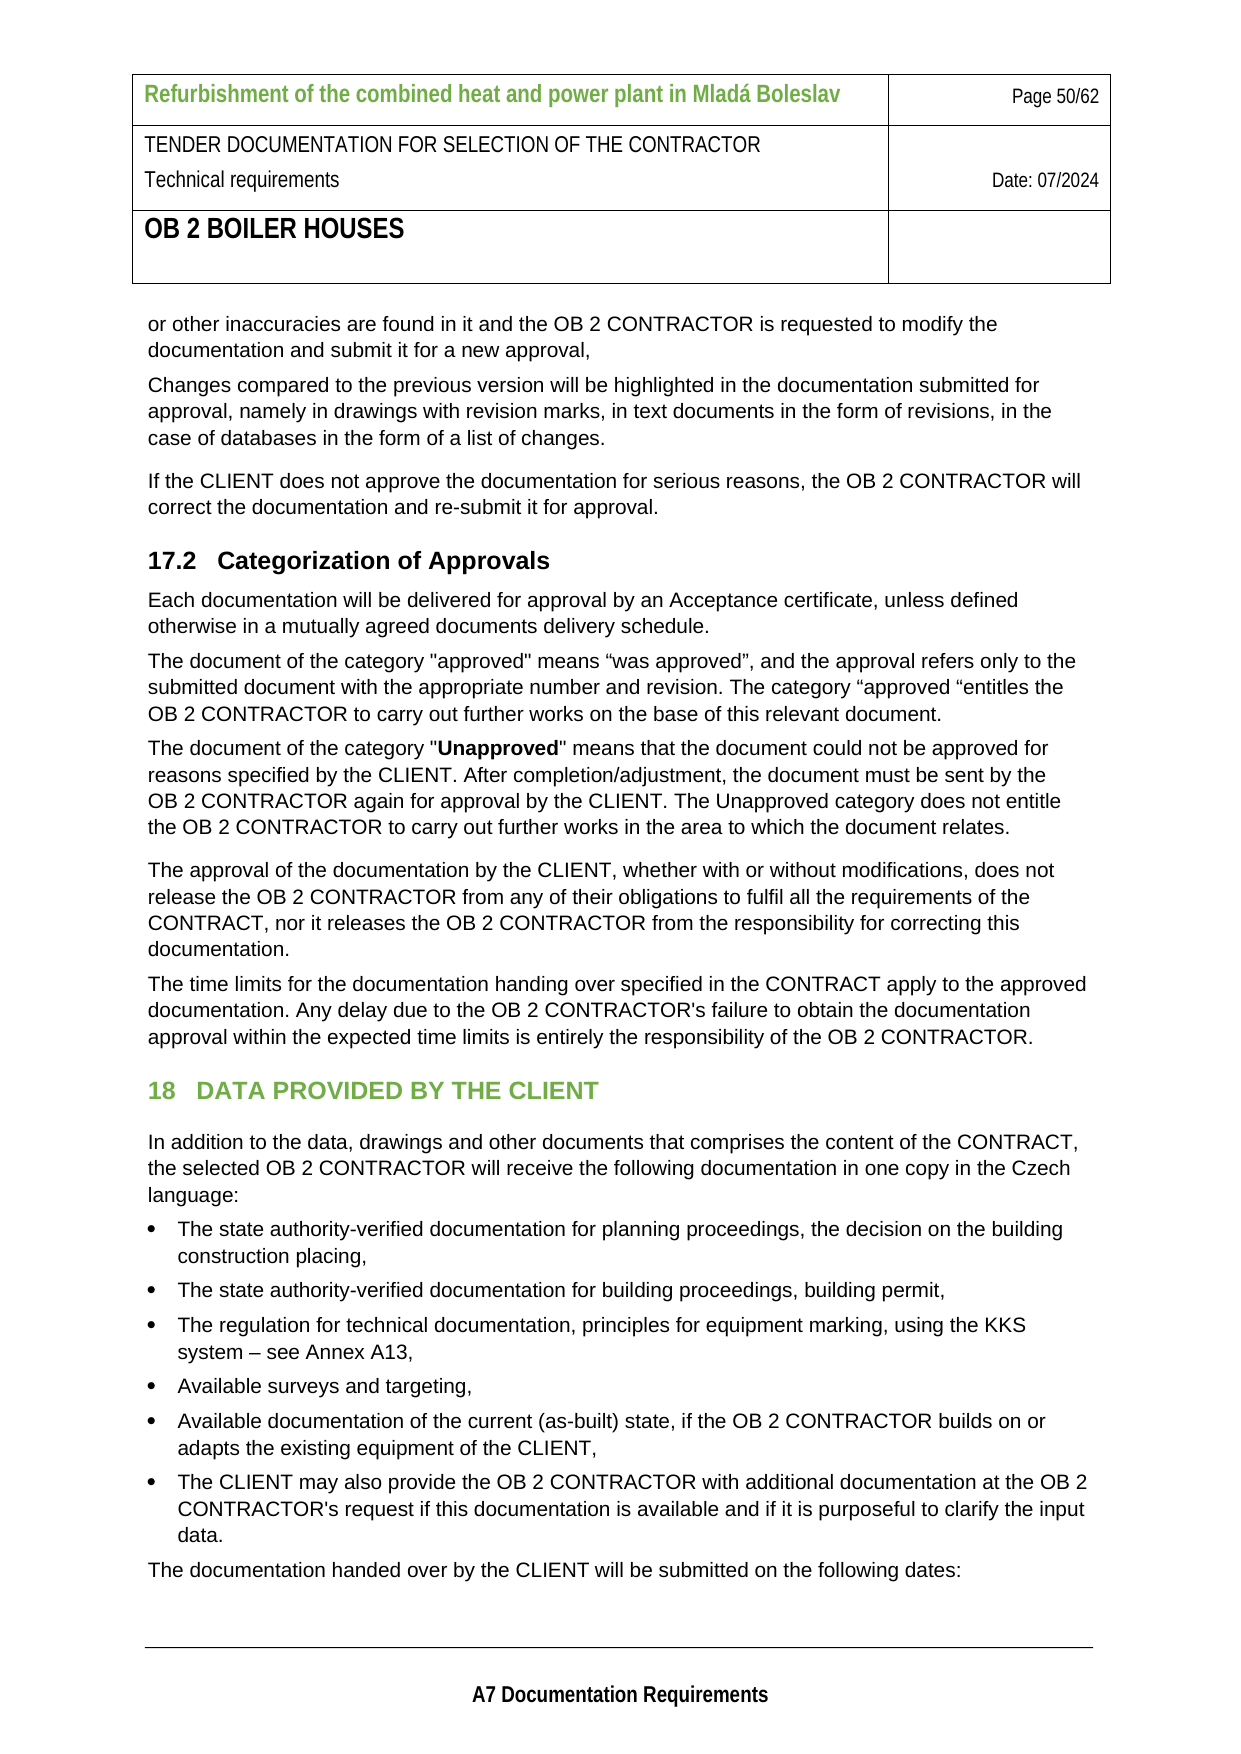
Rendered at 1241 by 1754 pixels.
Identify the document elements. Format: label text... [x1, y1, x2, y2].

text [148, 312, 1093, 362]
text The document of the category "Unapproved" means that the document could not be approved for reasons specified by the CLIENT. After completion/adjustment, the document must be sent by the OB 2 CONTRACTOR again for approval by the CLIENT. The Unapproved category does not entitle the OB 2 CONTRACTOR to carry out further works in the area to which the document relates. [148, 736, 1093, 839]
text Each documentation will be delivered for approval by an Acceptance certificate, unless defined otherwise in a mutually agreed documents delivery schedule. [148, 588, 1093, 638]
text DATA PROVIDED BY THE CLIENT [148, 1076, 1093, 1105]
text Categorization of Approvals [148, 546, 1093, 575]
text If the CLIENT does not approve the documentation for serious reasons, the OB 2 CONTRACTOR will correct the documentation and re-submit it for approval. [148, 469, 1093, 519]
text In addition to the data, drawings and other documents that comprises the content of the CONTRACT, the selected OB 2 CONTRACTOR will receive the following documentation in one copy in the Czech language: [148, 1130, 1093, 1206]
list The state authority-verified documentation for building proceedings, building permit, [148, 1278, 1093, 1302]
text The document of the category "approved" means “was approved”, and the approval refers only to the submitted document with the appropriate number and revision. The category “approved “entitles the OB 2 CONTRACTOR to carry out further works on the base of this relevant document. [148, 649, 1093, 725]
list Available surveys and targeting, [148, 1374, 1093, 1398]
text The approval of the documentation by the CLIENT, whether with or without modifications, does not release the OB 2 CONTRACTOR from any of their obligations to fulfil all the requirements of the CONTRACT, nor it releases the OB 2 CONTRACTOR from the responsibility for correcting this documentation. [148, 858, 1093, 961]
list The regulation for technical documentation, principles for equipment marking, using the KKS system – see Annex A13, [148, 1313, 1093, 1363]
list The state authority-verified documentation for planning proceedings, the decision on the building construction placing, [148, 1217, 1093, 1267]
text The time limits for the documentation handing over specified in the CONTRACT apply to the approved documentation. Any delay due to the OB 2 CONTRACTOR's failure to obtain the documentation approval within the expected time limits is entirely the responsibility of the OB 2 CONTRACTOR. [148, 972, 1093, 1048]
list Available documentation of the current (as-built) state, if the OB 2 CONTRACTOR builds on or adapts the existing equipment of the CLIENT, [148, 1409, 1093, 1459]
text Changes compared to the previous version will be highlighted in the documentation submitted for approval, namely in drawings with revision marks, in text documents in the form of revisions, in the case of databases in the form of a list of changes. [148, 373, 1093, 449]
text The documentation handed over by the CLIENT will be submitted on the following dates: [148, 1558, 1093, 1582]
list The CLIENT may also provide the OB 2 CONTRACTOR with additional documentation at the OB 2 CONTRACTOR's request if this documentation is available and if it is purposeful to clarify the input data. [148, 1470, 1093, 1547]
